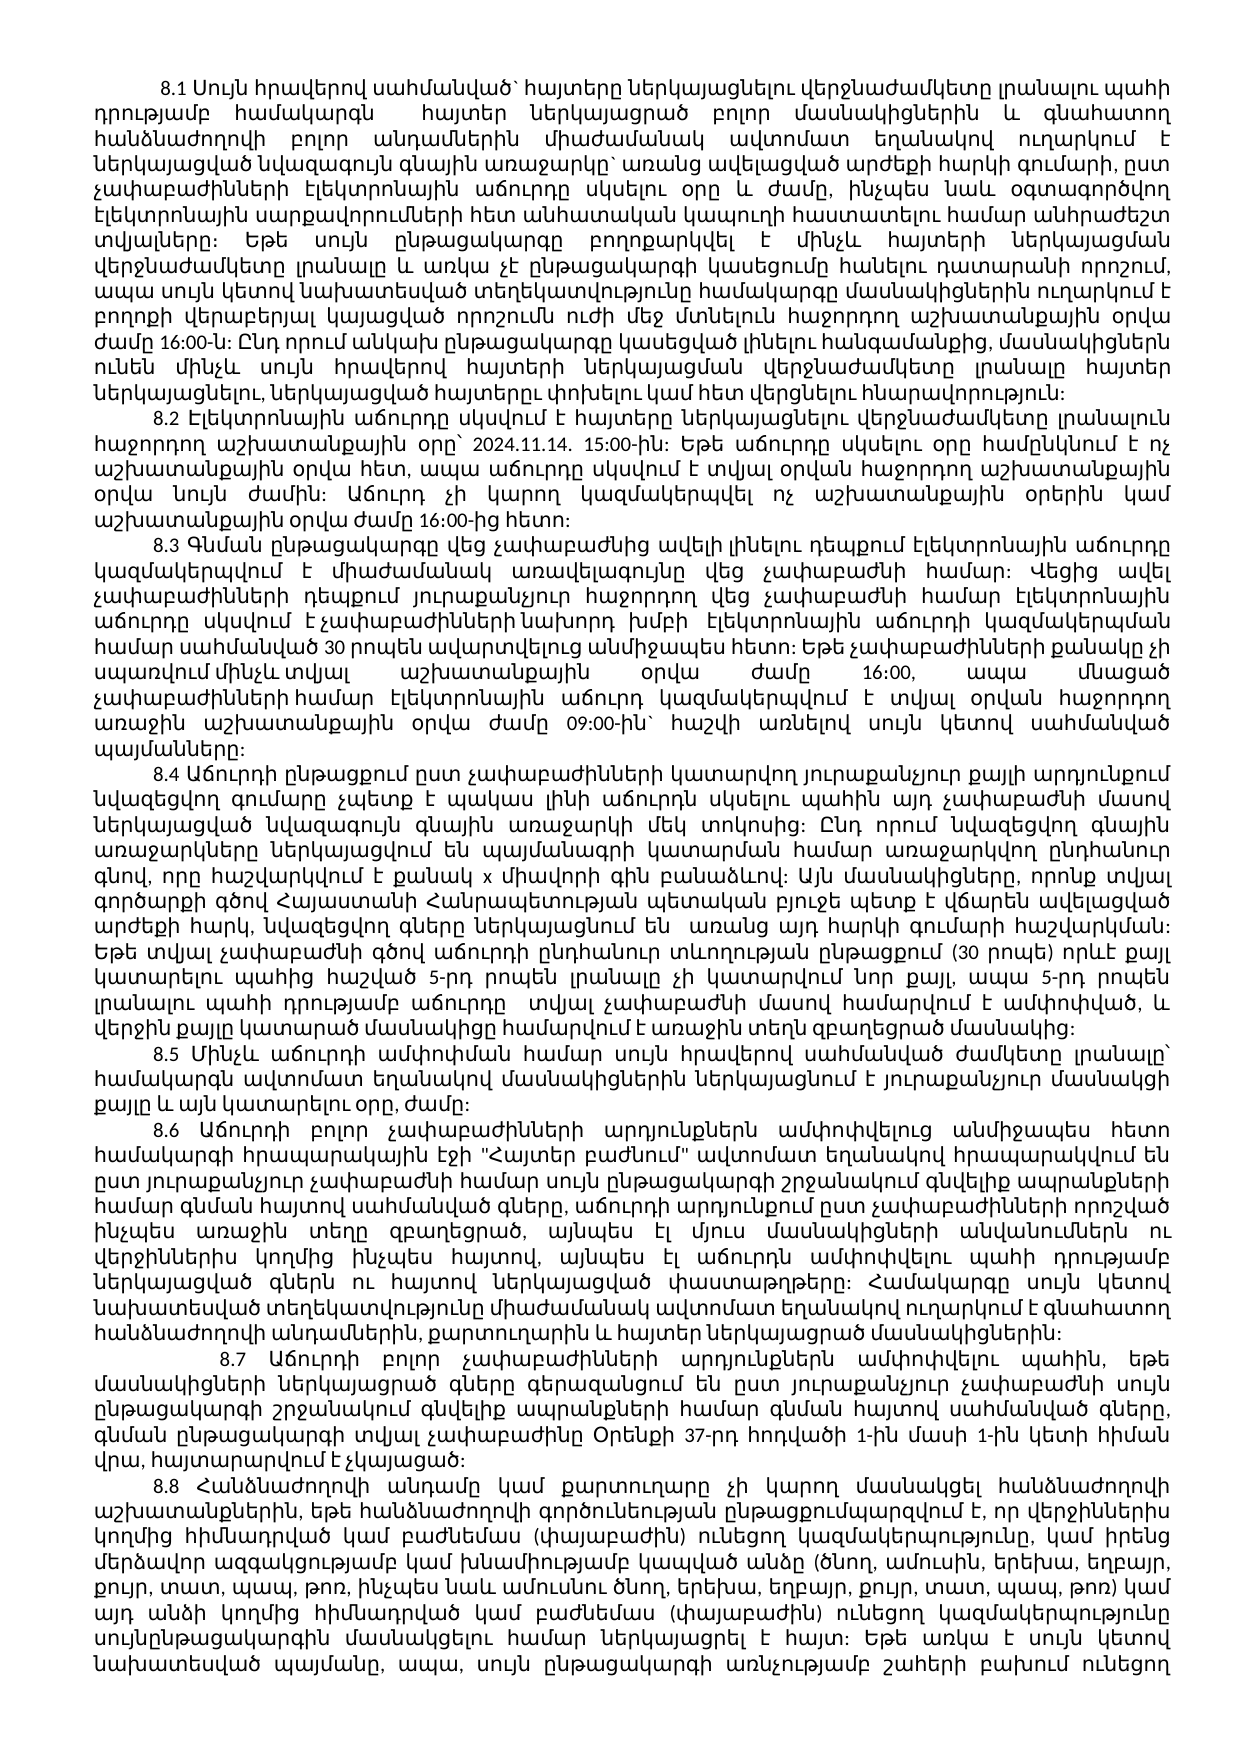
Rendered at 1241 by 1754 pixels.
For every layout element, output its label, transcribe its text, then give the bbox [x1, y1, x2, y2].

text 8.6 Աճուրդի բոլոր չափաբաժինների արդյունքներն ամփոփվելուց անմիջապես հետո համակարգի հրապարակային էջի "Հայտեր բաժնում" ավտոմատ եղանակով հրապարակվում են ըստ յուրաքանչյուր չափաբաժնի համար սույն ընթացակարգի շրջանակում գնվելիք ապրանքների համար գնման հայտով սահմանված գները, աճուրդի արդյունքում ըստ չափաբաժինների որոշված ինչպես առաջին տեղը զբաղեցրած, այնպես էլ մյուս մասնակիցների անվանումներն ու վերջիններիս կողմից ինչպես հայտով, այնպես էլ աճուրդն ամփոփվելու պահի դրությամբ ներկայացված գներն ու հայտով ներկայացված փաստաթղթերը: Համակարգը սույն կետով նախատեսված տեղեկատվությունը միաժամանակ ավտոմատ եղանակով ուղարկում է գնահատող հանձնաժողովի անդամներին, քարտուղարին և հայտեր ներկայացրած մասնակիցներին: [94, 1117, 1171, 1346]
text 8.5 Մինչև աճուրդի ամփոփման համար սույն հրավերով սահմանված ժամկետը լրանալը՝ համակարգն ավտոմատ եղանակով մասնակիցներին ներկայացնում է յուրաքանչյուր մասնակցի քայլը և այն կատարելու օրը, ժամը: [94, 1041, 1171, 1117]
text 8.3 Գնման ընթացակարգը վեց չափաբաժնից ավելի լինելու դեպքում էլեկտրոնային աճուրդը կազմակերպվում է միաժամանակ առավելագույնը վեց չափաբաժնի համար: Վեցից ավել չափաբաժինների դեպքում յուրաքանչյուր հաջորդող վեց չափաբաժնի համար էլեկտրոնային աճուրդը սկսվում է չափաբաժինների նախորդ խմբի էլեկտրոնային աճուրդի կազմակերպման համար սահմանված 30 րոպեն ավարտվելուց անմիջապես հետո: Եթե չափաբաժինների քանակը չի սպառվում մինչև տվյալ աշխատանքային օրվա ժամը 16։00, ապա մնացած չափաբաժինների համար էլեկտրոնային աճուրդ կազմակերպվում է տվյալ օրվան հաջորդող առաջին աշխատանքային օրվա ժամը 09:00-ին` հաշվի առնելով սույն կետով սահմանված պայմանները: [94, 532, 1171, 761]
text 8.2 Էլեկտրոնային աճուրդը սկսվում է հայտերը ներկայացնելու վերջնաժամկետը լրանալուն հաջորդող աշխատանքային օրը՝ 2024.11.14. 15:00 -ին: Եթե աճուրդը սկսելու օրը համընկնում է ոչ աշխատանքային օրվա հետ, ապա աճուրդը սկսվում է տվյալ օրվան հաջորդող աշխատանքային օրվա նույն ժամին: Աճուրդ չի կարող կազմակերպվել ոչ աշխատանքային օրերին կամ աշխատանքային օրվա ժամը 16։00-ից հետո: [94, 405, 1171, 532]
text 8.1 Սույն հրավերով սահմանված` հայտերը ներկայացնելու վերջնաժամկետը լրանալու պահի դրությամբ համակարգն հայտեր ներկայացրած բոլոր մասնակիցներին և գնահատող հանձնաժողովի բոլոր անդամներին միաժամանակ ավտոմատ եղանակով ուղարկում է ներկայացված նվազագույն գնային առաջարկը` առանց ավելացված արժեքի հարկի գումարի, ըստ չափաբաժինների էլեկտրոնային աճուրդը սկսելու օրը և ժամը, ինչպես նաև օգտագործվող էլեկտրոնային սարքավորումների հետ անհատական կապուղի հաստատելու համար անհրաժեշտ տվյալները։ Եթե սույն ընթացակարգը բողոքարկվել է մինչև հայտերի ներկայացման վերջնաժամկետը լրանալը և առկա չէ ընթացակարգի կասեցումը հանելու դատարանի որոշում, ապա սույն կետով նախատեսված տեղեկատվությունը համակարգը մասնակիցներին ուղարկում է բողոքի վերաբերյալ կայացված որոշումն ուժի մեջ մտնելուն հաջորդող աշխատանքային օրվա ժամը 16:00-ն: Ընդ որում անկախ ընթացակարգը կասեցված լինելու հանգամանքից, մասնակիցներն ունեն մինչև սույն հրավերով հայտերի ներկայացման վերջնաժամկետը լրանալը հայտեր ներկայացնելու, ներկայացված հայտերըւ փոխելու կամ հետ վերցնելու հնարավորություն: [94, 75, 1171, 405]
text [94, 1473, 1171, 1676]
text 8.7 Աճուրդի բոլոր չափաբաժինների արդյունքներն ամփոփվելու պահին, եթե մասնակիցների ներկայացրած գները գերազանցում են ըստ յուրաքանչյուր չափաբաժնի սույն ընթացակարգի շրջանակում գնվելիք ապրանքների համար գնման հայտով սահմանված գները, գնման ընթացակարգի տվյալ չափաբաժինը Օրենքի 37-րդ հոդվածի 1-ին մասի 1-ին կետի հիման վրա, հայտարարվում է չկայացած: [94, 1346, 1171, 1473]
text 8.4 Աճուրդի ընթացքում ըստ չափաբաժինների կատարվող յուրաքանչյուր քայլի արդյունքում նվազեցվող գումարը չպետք է պակաս լինի աճուրդն սկսելու պահին այդ չափաբաժնի մասով ներկայացված նվազագույն գնային առաջարկի մեկ տոկոսից: Ընդ որում նվազեցվող գնային առաջարկները ներկայացվում են պայմանագրի կատարման համար առաջարկվող ընդհանուր գնով, որը հաշվարկվում է քանակ x միավորի գին բանաձևով: Այն մասնակիցները, որոնք տվյալ գործարքի գծով Հայաստանի Հանրապետության պետական բյուջե պետք է վճարեն ավելացված արժեքի հարկ, նվազեցվող գները ներկայացնում են առանց այդ հարկի գումարի հաշվարկման: Եթե տվյալ չափաբաժնի գծով աճուրդի ընդհանուր տևողության ընթացքում (30 րոպե) որևէ քայլ կատարելու պահից հաշված 5-րդ րոպեն լրանալը չի կատարվում նոր քայլ, ապա 5-րդ րոպեն լրանալու պահի դրությամբ աճուրդը տվյալ չափաբաժնի մասով համարվում է ամփոփված, և վերջին քայլը կատարած մասնակիցը համարվում է առաջին տեղն զբաղեցրած մասնակից: [94, 761, 1171, 1041]
